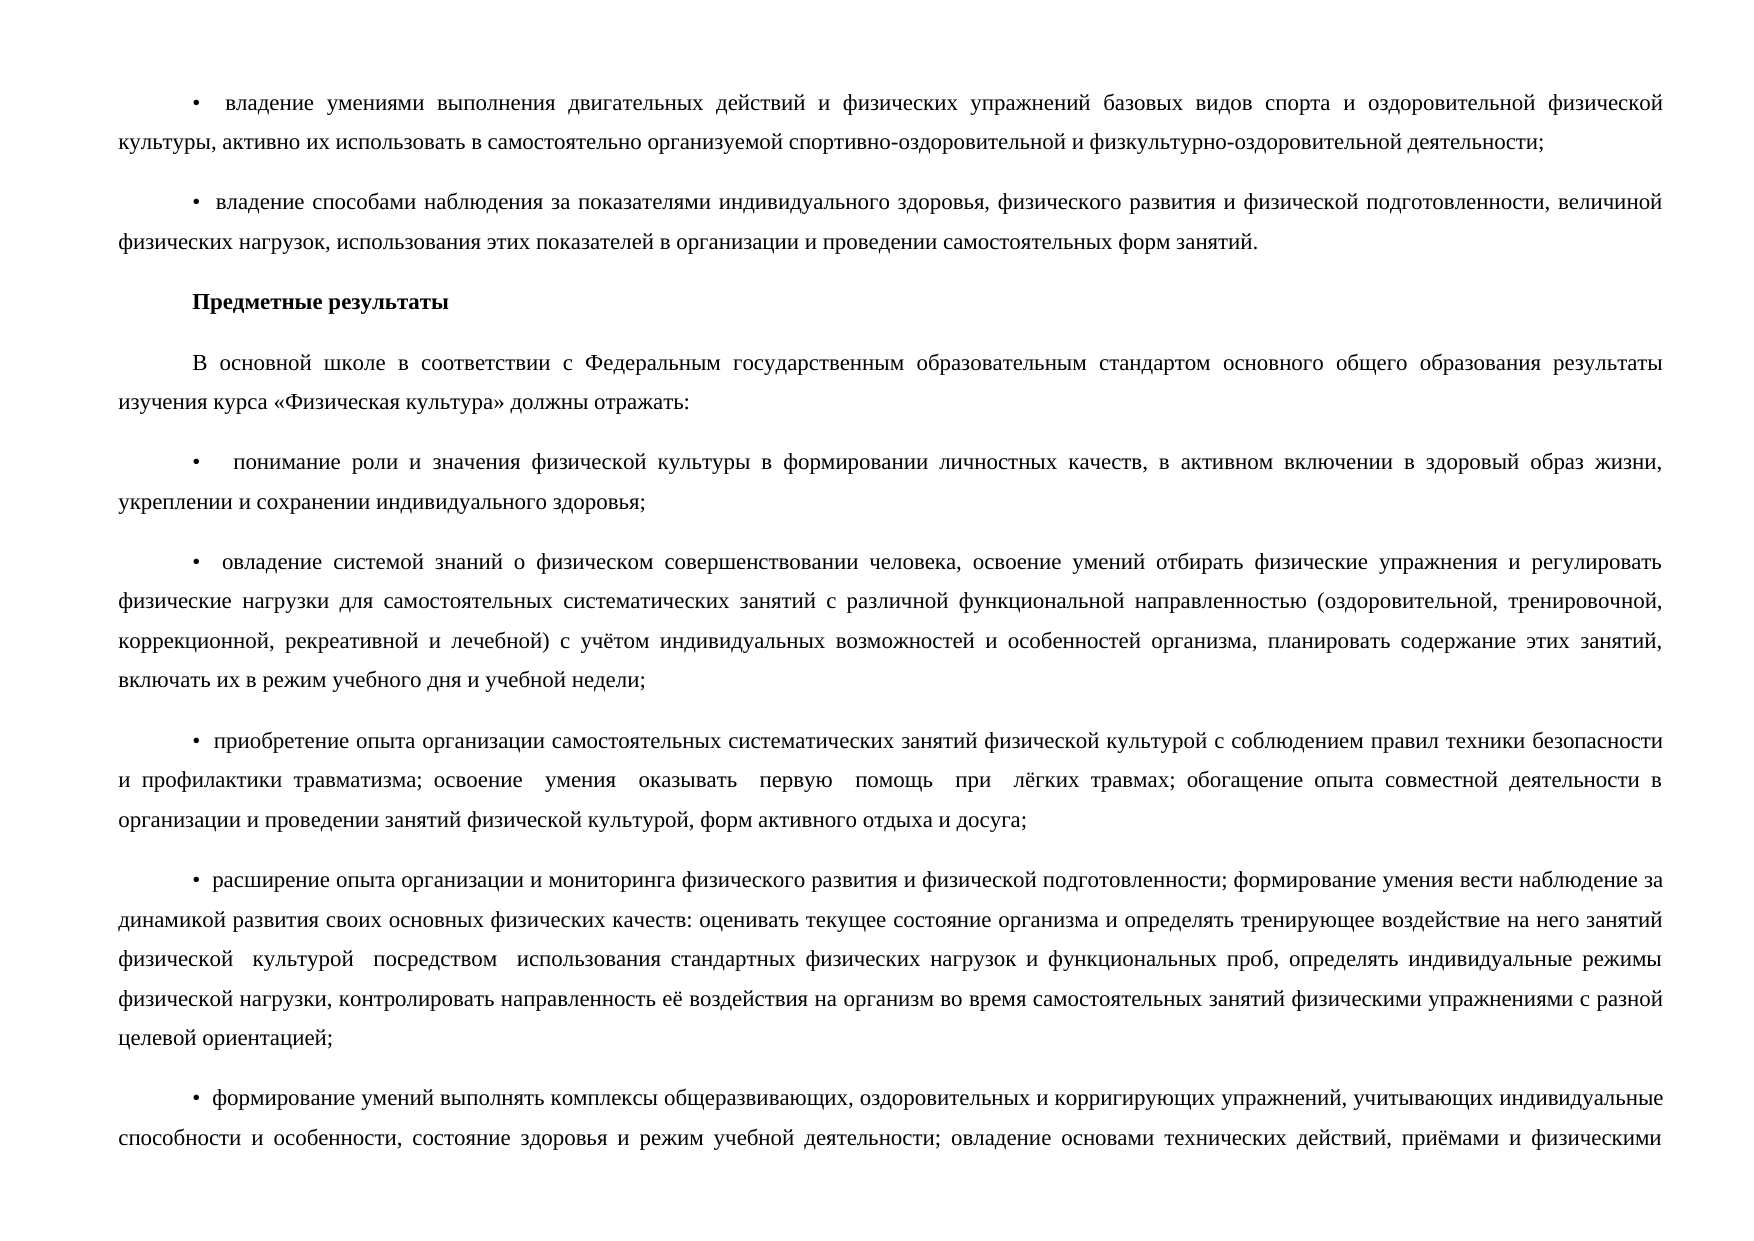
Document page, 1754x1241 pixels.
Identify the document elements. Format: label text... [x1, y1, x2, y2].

text В основной школе в соответствии с Федеральным государственным образовательным стандартом основного общего образования результаты изучения курса «Физическая культура» должны отражать: [118, 348, 1665, 414]
text • владение способами наблюдения за показателями индивидуального здоровья, физического развития и физической подготовленности, величиной физических нагрузок, использования этих показателей в организации и проведении самостоятельных форм занятий. [118, 188, 1665, 254]
text Предметные результаты [118, 288, 1665, 314]
text • приобретение опыта организации самостоятельных систематических занятий физической культурой с соблюдением правил техники безопасности и профилактики травматизма; освоение умения оказывать первую помощь при лёгких травмах; обогащение опыта совместной деятельности в организации и проведении занятий физической культурой, форм активного отдыха и досуга; [118, 727, 1665, 832]
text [118, 1084, 1665, 1150]
text • овладение системой знаний о физическом совершенствовании человека, освоение умений отбирать физические упражнения и регулировать физические нагрузки для самостоятельных систематических занятий с различной функциональной направленностью (оздоровительной, тренировочной, коррекционной, рекреативной и лечебной) с учётом индивидуальных возможностей и особенностей организма, планировать содержание этих занятий, включать их в режим учебного дня и учебной недели; [118, 548, 1665, 693]
text • владение умениями выполнения двигательных действий и физических упражнений базовых видов спорта и оздоровительной физической культуры, активно их использовать в самостоятельно организуемой спортивно-оздоровительной и физкультурно-оздоровительной деятельности; [118, 89, 1665, 154]
text • расширение опыта организации и мониторинга физического развития и физической подготовленности; формирование умения вести наблюдение за динамикой развития своих основных физических качеств: оценивать текущее состояние организма и определять тренирующее воздействие на него занятий физической культурой посредством использования стандартных физических нагрузок и функциональных проб, определять индивидуальные режимы физической нагрузки, контролировать направленность её воздействия на организм во время самостоятельных занятий физическими упражнениями с разной целевой ориентацией; [118, 866, 1665, 1050]
text • понимание роли и значения физической культуры в формировании личностных качеств, в активном включении в здоровый образ жизни, укреплении и сохранении индивидуального здоровья; [118, 448, 1665, 514]
